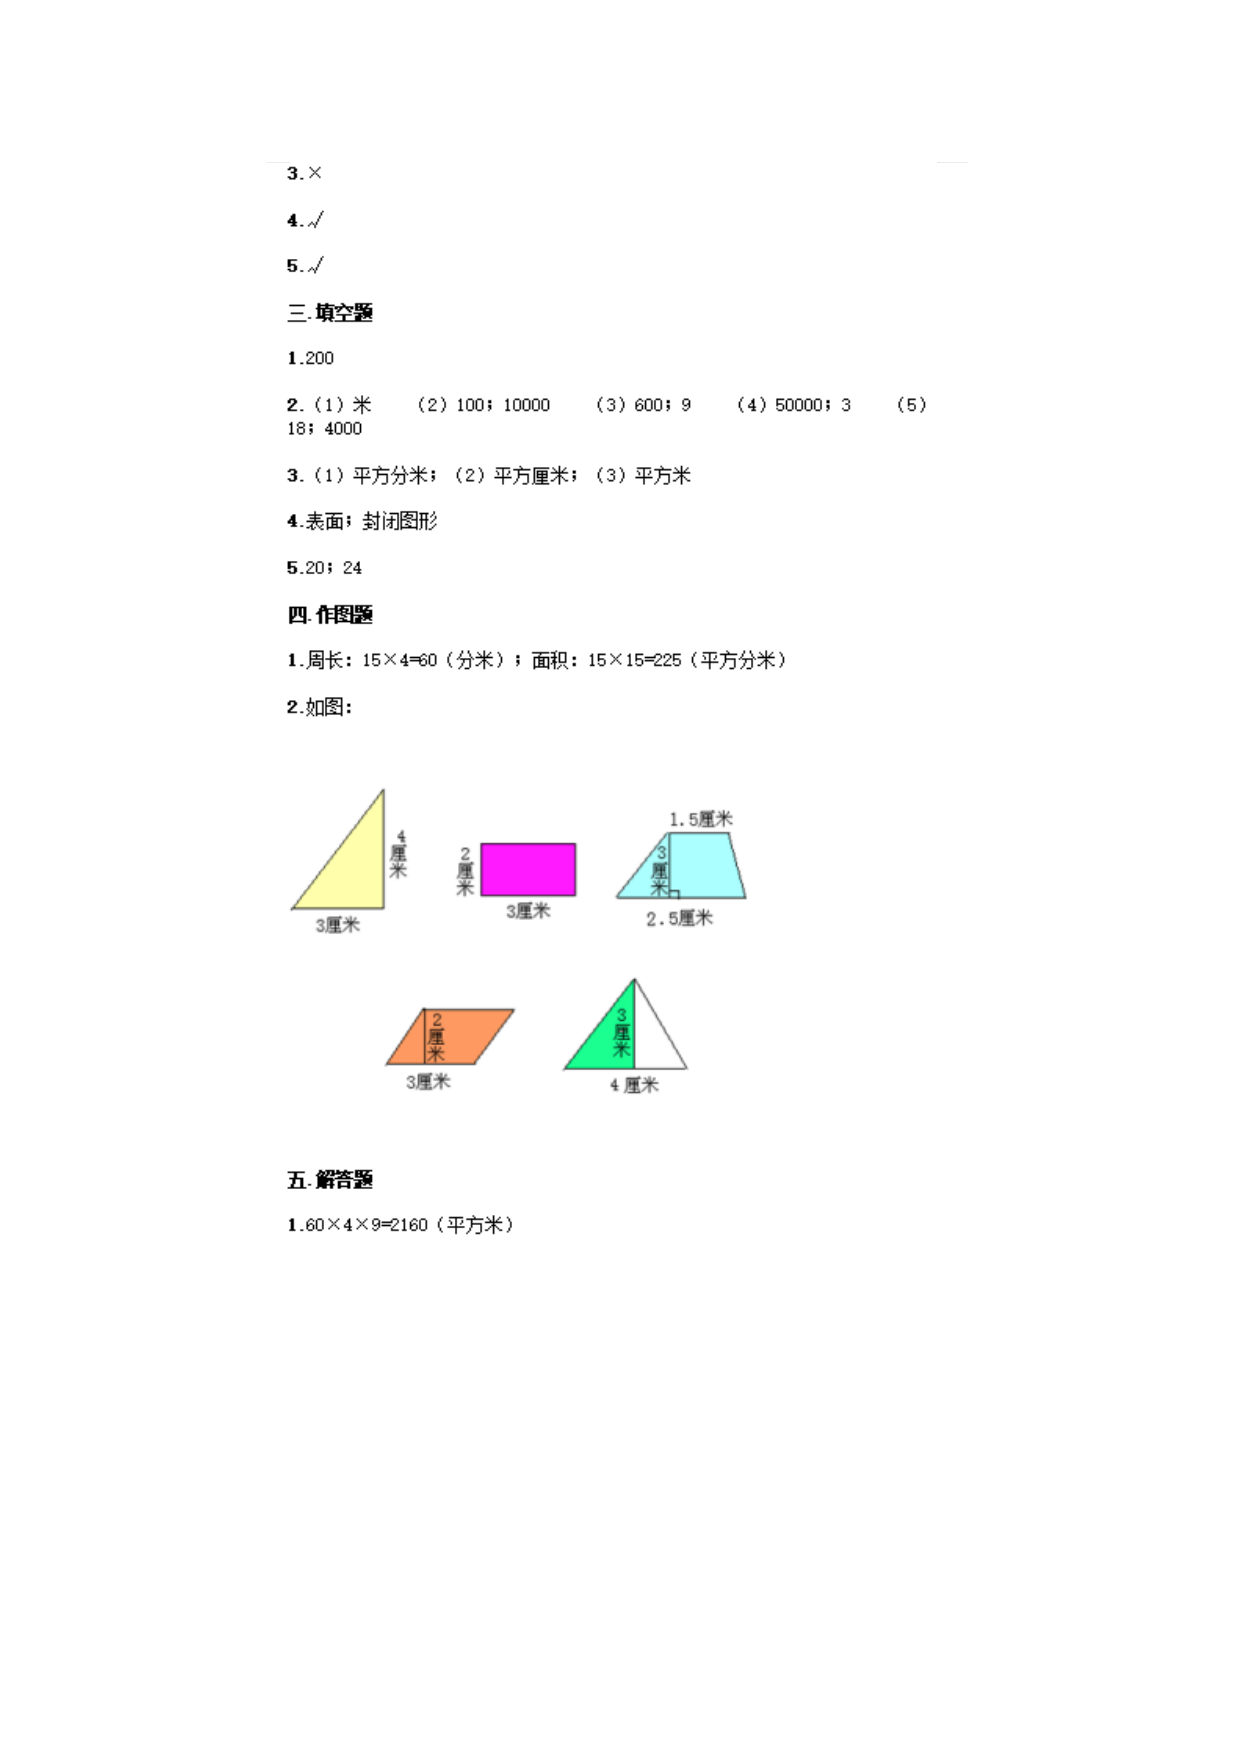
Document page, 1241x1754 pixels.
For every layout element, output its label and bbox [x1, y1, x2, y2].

picture [267, 162, 974, 1250]
